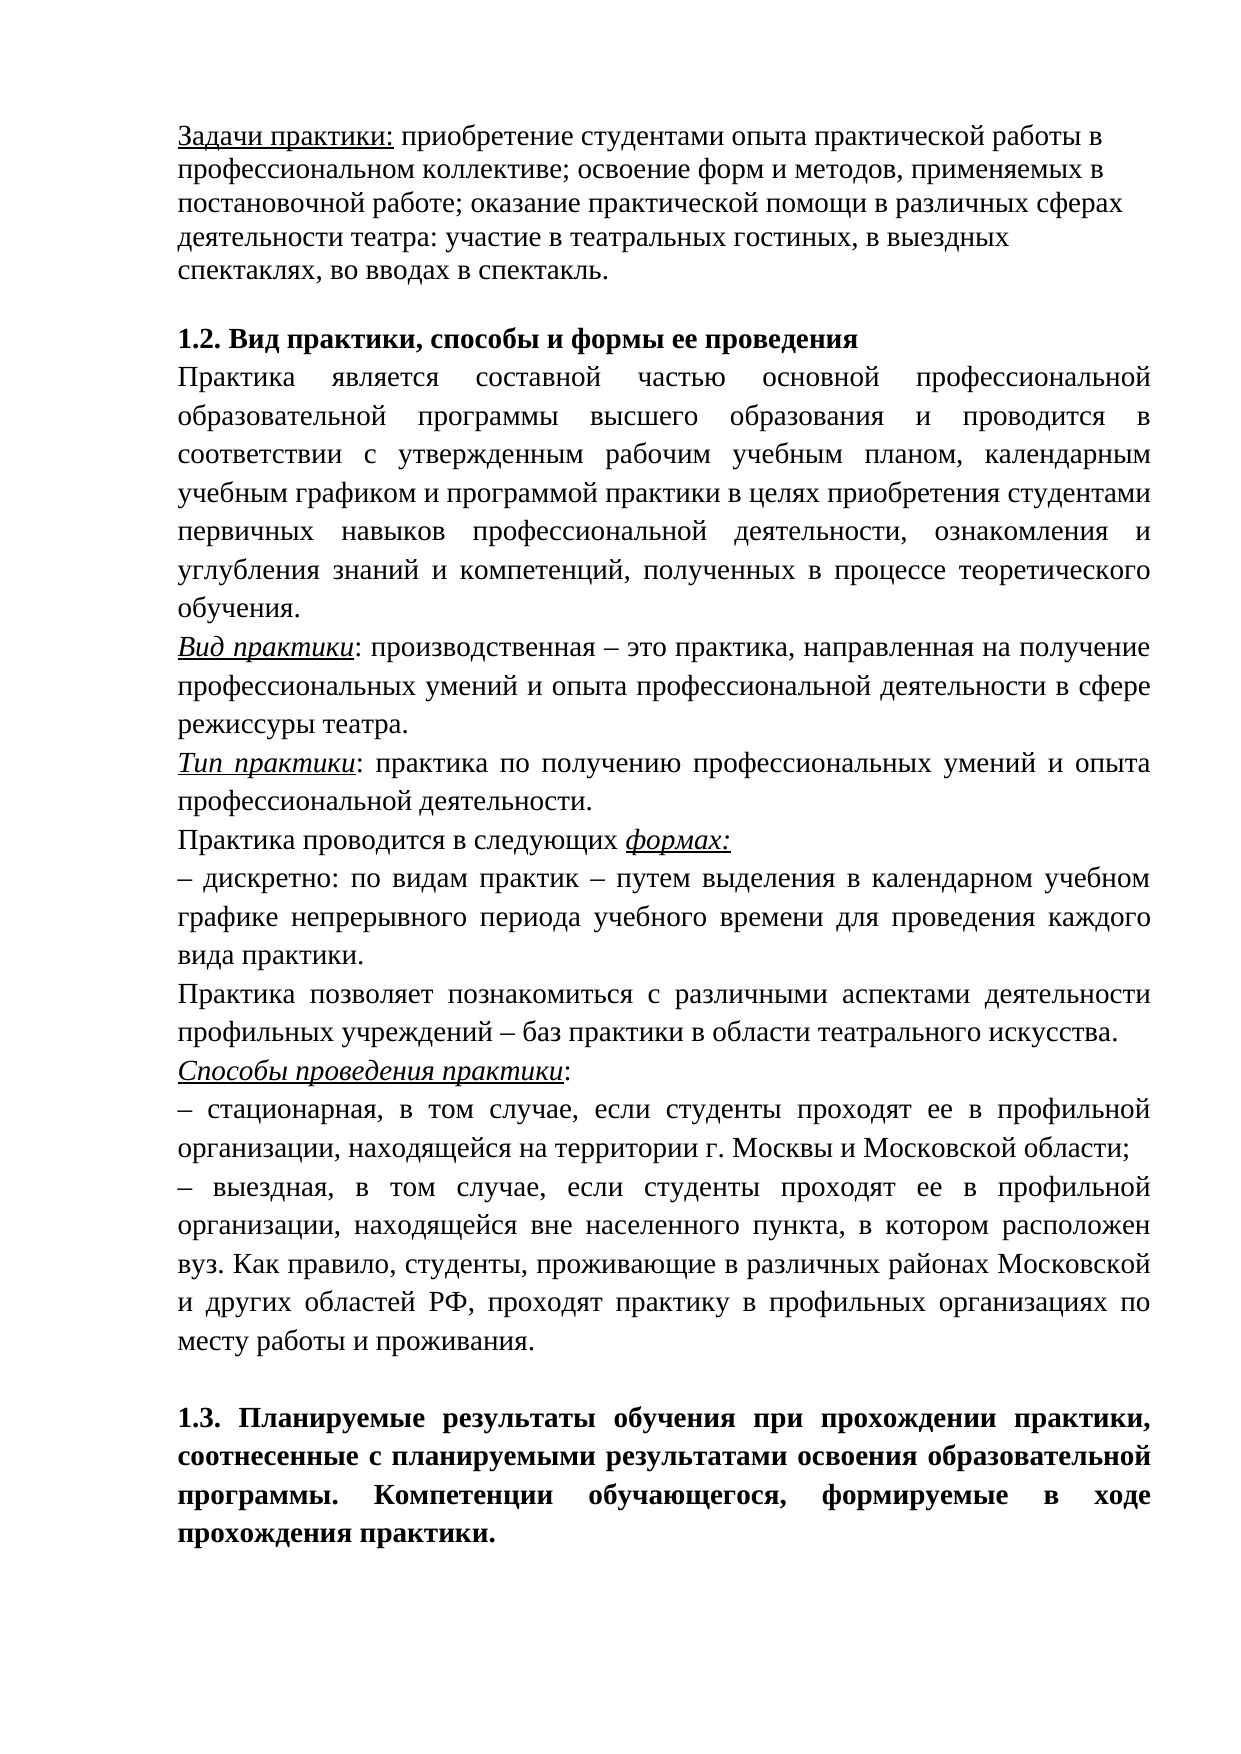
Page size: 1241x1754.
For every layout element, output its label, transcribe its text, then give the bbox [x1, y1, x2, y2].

text – выездная, в том случае, если студенты проходят ее в профильной организации, находящейся вне населенного пункта, в котором расположен вуз. Как правило, студенты, проживающие в различных районах Московской и других областей РФ, проходят практику в профильных организациях по месту работы и проживания. [177, 1169, 1152, 1356]
text Вид практики: производственная – это практика, направленная на получение профессиональных умений и опыта профессиональной деятельности в сфере режиссуры театра. [177, 629, 1152, 740]
text Способы проведения практики: [177, 1053, 1152, 1087]
text 1.2. Вид практики, способы и формы ее проведения [177, 321, 1152, 354]
text Тип практики: практика по получению профессиональных умений и опыта профессиональной деятельности. [177, 745, 1152, 817]
text Задачи практики: приобретение студентами опыта практической работы в профессиональном коллективе; освоение форм и методов, применяемых в постановочной работе; оказание практической помощи в различных сферах деятельности театра: участие в театральных гостиных, в выездных спектаклях, во вводах в спектакль. [177, 118, 1152, 286]
text 1.3. Планируемые результаты обучения при прохождении практики, соотнесенные с планируемыми результатами освоения образовательной программы. Компетенции обучающегося, формируемые в ходе прохождения практики. [177, 1400, 1152, 1549]
text Практика позволяет познакомиться с различными аспектами деятельности профильных учреждений – баз практики в области театрального искусства. [177, 976, 1152, 1048]
text Практика является составной частью основной профессиональной образовательной программы высшего образования и проводится в соответствии с утвержденным рабочим учебным планом, календарным учебным графиком и программой практики в целях приобретения студентами первичных навыков профессиональной деятельности, ознакомления и углубления знаний и компетенций, полученных в процессе теоретического обучения. [177, 359, 1152, 624]
text – дискретно: по видам практик – путем выделения в календарном учебном графике непрерывного периода учебного времени для проведения каждого вида практики. [177, 860, 1152, 971]
text Практика проводится в следующих формах: [177, 822, 1152, 855]
text – стационарная, в том случае, если студенты проходят ее в профильной организации, находящейся на территории г. Москвы и Московской области; [177, 1092, 1152, 1164]
